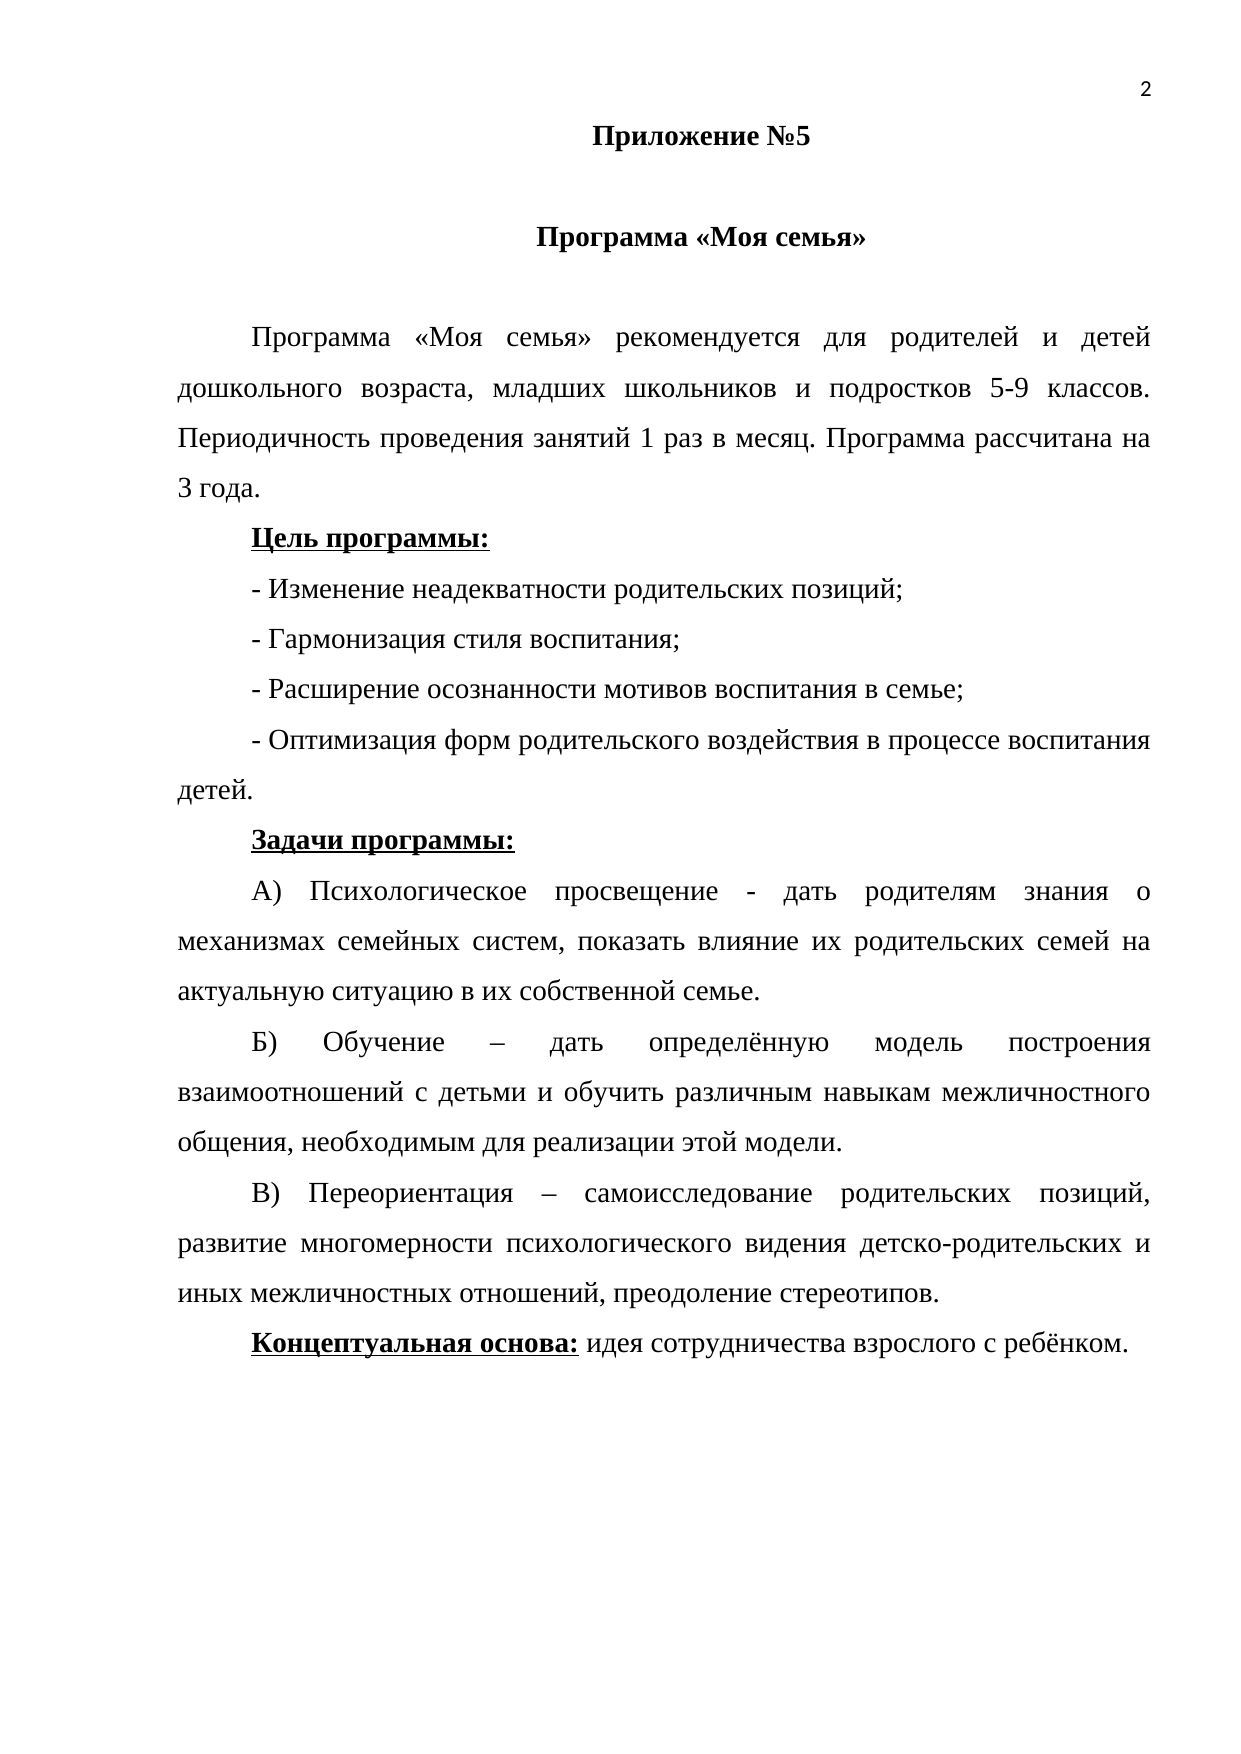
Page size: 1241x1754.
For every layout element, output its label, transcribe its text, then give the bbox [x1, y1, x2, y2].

text - Изменение неадекватности родительских позиций; [177, 571, 1152, 604]
text Программа «Моя семья» рекомендуется для родителей и детей дошкольного возраста, младших школьников и подростков 5-9 классов. Периодичность проведения занятий 1 раз в месяц. Программа рассчитана на 3 года. [177, 319, 1152, 504]
text Б) Обучение – дать определённую модель построения взаимоотношений с детьми и обучить различным навыкам межличностного общения, необходимым для реализации этой модели. [177, 1024, 1152, 1158]
text Программа «Моя семья» [177, 219, 1152, 252]
text В) Переориентация – самоисследование родительских позиций, развитие многомерности психологического видения детско-родительских и иных межличностных отношений, преодоление стереотипов. [177, 1175, 1152, 1309]
text Приложение №5 [177, 118, 1152, 152]
text А) Психологическое просвещение - дать родителям знания о механизмах семейных систем, показать влияние их родительских семей на актуальную ситуацию в их собственной семье. [177, 873, 1152, 1007]
text Концептуальная основа: идея сотрудничества взрослого с ребёнком. [177, 1326, 1152, 1359]
text - Гармонизация стиля воспитания; [177, 621, 1152, 655]
text - Расширение осознанности мотивов воспитания в семье; [177, 672, 1152, 705]
text Цель программы: [177, 521, 1152, 554]
text Задачи программы: [177, 822, 1152, 856]
text - Оптимизация форм родительского воздействия в процессе воспитания детей. [177, 722, 1152, 806]
